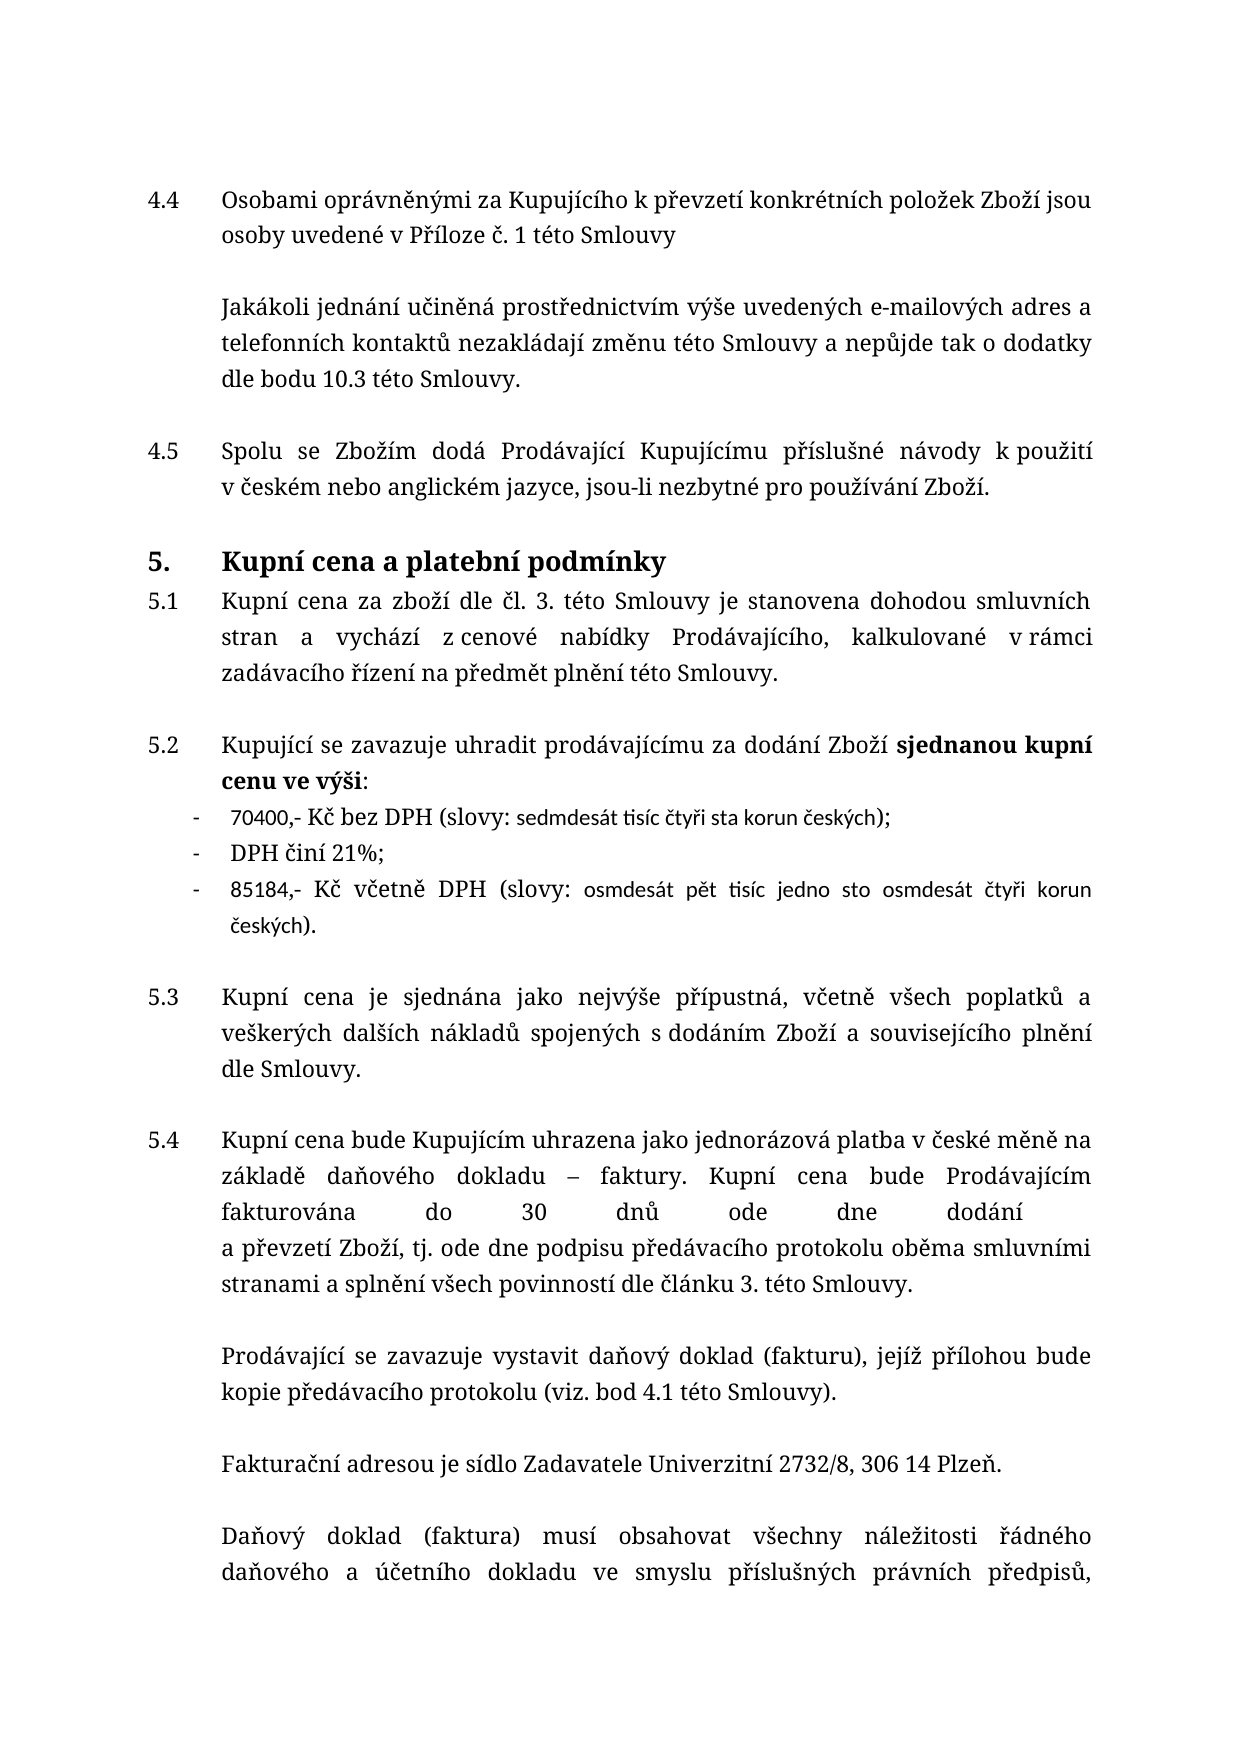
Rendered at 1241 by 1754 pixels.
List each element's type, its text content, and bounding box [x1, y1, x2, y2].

text Prodávající se zavazuje vystavit daňový doklad (fakturu), jejíž přílohou bude kopie předávacího protokolu (viz. bod 4.1 této Smlouvy). [221, 1340, 1093, 1407]
list 85184,- Kč včetně DPH (slovy: osmdesát pět tisíc jedno sto osmdesát čtyři korun českých). [193, 873, 1093, 940]
text 4.5 Spolu se Zbožím dodá Prodávající Kupujícímu příslušné návody k použití v českém nebo anglickém jazyce, jsou-li nezbytné pro používání Zboží. [148, 435, 1093, 502]
text 5.3 Kupní cena je sjednána jako nejvýše přípustná, včetně všech poplatků a veškerých dalších nákladů spojených s dodáním Zboží a souvisejícího plnění dle Smlouvy. [148, 981, 1093, 1084]
text 4.4 Osobami oprávněnými za Kupujícího k převzetí konkrétních položek Zboží jsou osoby uvedené v Příloze č. 1 této Smlouvy [148, 183, 1093, 251]
list 70400,- Kč bez DPH (slovy: sedmdesát tisíc čtyři sta korun českých); [193, 801, 1093, 832]
text 5. Kupní cena a platební podmínky [148, 543, 1093, 580]
text 5.4 Kupní cena bude Kupujícím uhrazena jako jednorázová platba v české měně na základě daňového dokladu – faktury. Kupní cena bude Prodávajícím fakturována do 30 dnů ode dne dodání a převzetí Zboží, tj. ode dne podpisu předávacího protokolu oběma smluvními stranami a splnění všech povinností dle článku 3. této Smlouvy. [148, 1124, 1093, 1299]
list DPH činí 21%; [193, 837, 1093, 868]
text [221, 1520, 1093, 1587]
text 5.1 Kupní cena za zboží dle čl. 3. této Smlouvy je stanovena dohodou smluvních stran a vychází z cenové nabídky Prodávajícího, kalkulované v rámci zadávacího řízení na předmět plnění této Smlouvy. [148, 585, 1093, 688]
text Jakákoli jednání učiněná prostřednictvím výše uvedených e-mailových adres a telefonních kontaktů nezakládají změnu této Smlouvy a nepůjde tak o dodatky dle bodu 10.3 této Smlouvy. [221, 291, 1093, 394]
text 5.2 Kupující se zavazuje uhradit prodávajícímu za dodání Zboží sjednanou kupní cenu ve výši: [148, 729, 1093, 796]
text Fakturační adresou je sídlo Zadavatele Univerzitní 2732/8, 306 14 Plzeň. [221, 1448, 1093, 1479]
